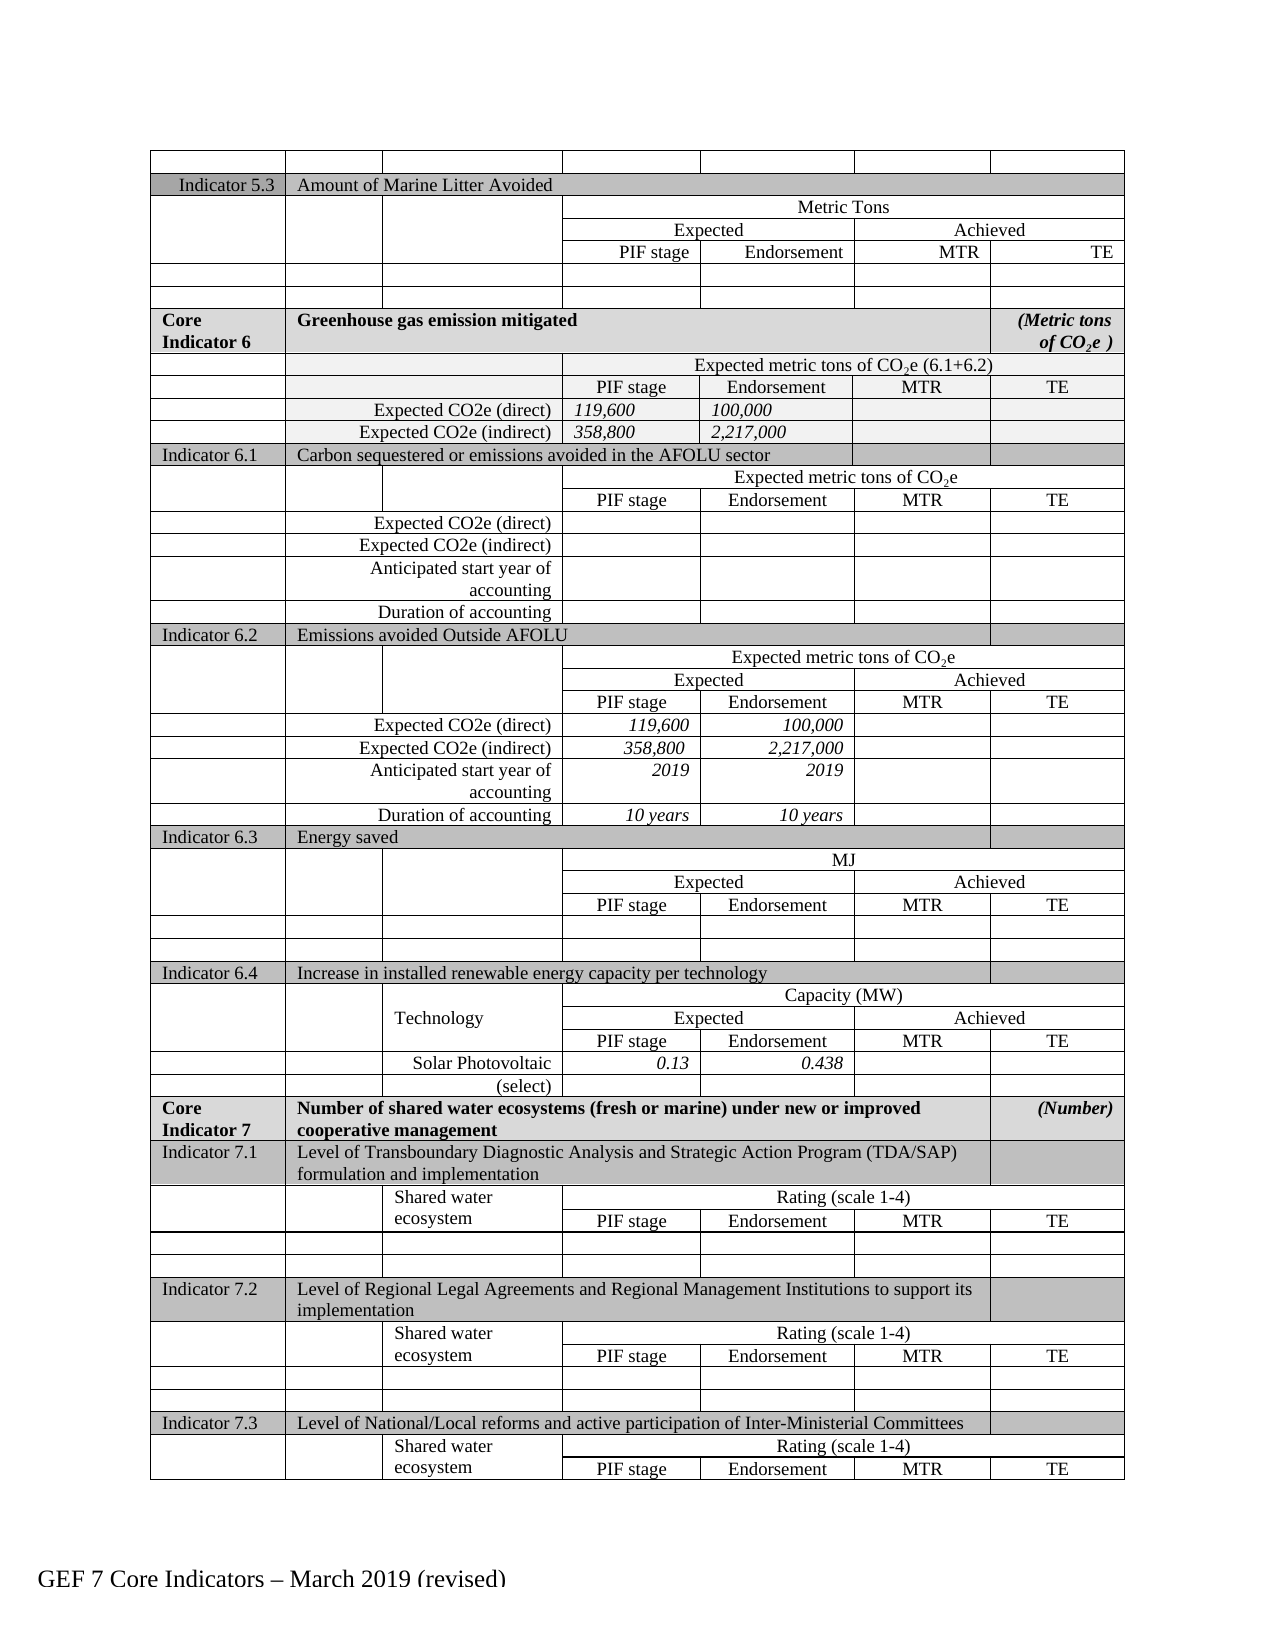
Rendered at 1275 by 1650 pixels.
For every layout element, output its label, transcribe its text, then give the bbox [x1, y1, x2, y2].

table_cell [286, 1435, 382, 1479]
table_cell [383, 1367, 562, 1389]
table_cell [151, 421, 285, 443]
table_cell [563, 1367, 700, 1389]
table_cell [991, 557, 1124, 600]
table_cell [563, 916, 700, 938]
table_cell Expected [563, 669, 854, 690]
table_cell [286, 376, 562, 398]
table_cell [563, 151, 700, 173]
table_cell [383, 849, 562, 915]
table_cell [701, 151, 854, 173]
table_cell PIF stage [563, 691, 700, 713]
table_cell [151, 151, 285, 173]
table_cell [151, 376, 285, 398]
table_cell 100,000 [700, 399, 852, 420]
table_cell [383, 264, 562, 286]
table_cell [151, 601, 285, 623]
table_cell (Metric tons of CO₂e ) [991, 309, 1124, 352]
table_cell [151, 1435, 285, 1479]
table_cell 119,600 [563, 714, 700, 736]
table_cell [855, 601, 990, 623]
table_cell [855, 804, 990, 825]
table_cell TE [991, 376, 1124, 398]
table_cell [701, 264, 854, 286]
table_cell [286, 984, 382, 1051]
table_cell [563, 1233, 700, 1254]
table_cell [151, 196, 285, 263]
table_cell Endorsement [701, 1210, 854, 1231]
table_cell [855, 151, 990, 173]
table_cell Indicator 6.3 [151, 826, 285, 848]
table_cell PIF stage [563, 376, 699, 398]
table_cell [991, 1390, 1124, 1411]
table_cell [286, 1233, 382, 1254]
table_cell [286, 1075, 382, 1096]
table_cell Indicator 7.3 [151, 1412, 285, 1434]
table_cell [991, 759, 1124, 802]
table_cell [151, 939, 285, 961]
table_cell [701, 1255, 854, 1277]
table_cell MTR [855, 894, 990, 915]
table_cell 10 years [563, 804, 700, 825]
table_cell Shared water ecosystem [383, 1435, 562, 1479]
table_cell Endorsement [701, 489, 854, 511]
table_cell [383, 939, 562, 961]
table_cell [286, 1052, 382, 1074]
table_cell Endorsement [701, 894, 854, 915]
table_cell Duration of accounting [286, 804, 562, 825]
table_cell 358,800 [563, 421, 699, 443]
table_cell [286, 466, 382, 511]
table_cell Achieved [855, 219, 1124, 240]
table_cell TE [991, 241, 1124, 263]
table_cell [151, 737, 285, 758]
table_cell [151, 512, 285, 533]
table_cell Emissions avoided Outside AFOLU [286, 624, 990, 645]
table_cell [855, 759, 990, 802]
table_cell [151, 1255, 285, 1277]
table_cell [151, 287, 285, 308]
table_cell MTR [855, 1345, 990, 1366]
table_cell [991, 264, 1124, 286]
table_cell [855, 264, 990, 286]
table_cell [991, 1233, 1124, 1254]
table_cell Expected metric tons of CO₂e (6.1+6.2) [563, 354, 1124, 375]
table_cell Expected CO2e (direct) [286, 512, 562, 533]
table_cell Level of Regional Legal Agreements and Regional Management Institutions to support its implementation [286, 1278, 990, 1321]
table_cell [383, 1390, 562, 1411]
table_cell [286, 151, 382, 173]
table_cell PIF stage [563, 489, 700, 511]
table_cell MTR [855, 1210, 990, 1231]
table_cell [855, 1255, 990, 1277]
table_cell [286, 354, 562, 375]
table_cell [383, 1052, 562, 1074]
table_cell [151, 849, 285, 915]
table_cell [991, 1367, 1124, 1389]
table_cell [151, 466, 285, 511]
table_cell [855, 512, 990, 533]
table_cell [286, 646, 382, 713]
table_cell PIF stage [563, 1210, 700, 1231]
table_cell Duration of accounting [286, 601, 562, 623]
table_cell Greenhouse gas emission mitigated [286, 309, 990, 352]
table_cell Endorsement [701, 241, 854, 263]
table_cell [991, 421, 1124, 443]
table_cell [855, 1075, 990, 1096]
table_cell Number of shared water ecosystems (fresh or marine) under new or improved cooperative management [286, 1097, 990, 1140]
table_cell [991, 1255, 1124, 1277]
table_cell [855, 714, 990, 736]
table_cell PIF stage [563, 1345, 700, 1366]
table_cell [286, 939, 382, 961]
table_cell [991, 1075, 1124, 1096]
table_cell [383, 1075, 562, 1096]
table_cell [151, 557, 285, 600]
table_cell TE [991, 691, 1124, 713]
table_cell Endorsement [701, 1345, 854, 1366]
table_cell [991, 1278, 1124, 1321]
table_cell Increase in installed renewable energy capacity per technology [286, 962, 990, 983]
table_cell Expected [563, 1007, 854, 1028]
table_cell [991, 1052, 1124, 1074]
table_cell Expected [563, 871, 854, 893]
table_cell Expected CO2e (indirect) [286, 421, 562, 443]
table_cell Expected CO2e (direct) [286, 399, 562, 420]
table_cell [991, 826, 1124, 848]
table_cell TE [991, 894, 1124, 915]
table_cell Anticipated start year of accounting [286, 557, 562, 600]
table_cell [563, 287, 700, 308]
table_cell PIF stage [563, 894, 700, 915]
table_cell [286, 1390, 382, 1411]
table_cell 2019 [701, 759, 854, 802]
table_cell Expected CO2e (direct) [286, 714, 562, 736]
table_cell 119,600 [563, 399, 699, 420]
table_cell [151, 1233, 285, 1254]
table_cell [701, 939, 854, 961]
table_cell [853, 421, 990, 443]
table_cell [563, 1390, 700, 1411]
table_cell Rating (scale 1-4) [563, 1435, 1124, 1456]
table_cell [853, 399, 990, 420]
table_cell 10 years [701, 804, 854, 825]
table_cell Capacity (MW) [563, 984, 1124, 1006]
table_cell [701, 512, 854, 533]
table_cell [855, 534, 990, 556]
table_cell [563, 939, 700, 961]
table_cell [383, 916, 562, 938]
table_cell Expected [563, 219, 854, 240]
table_cell [855, 939, 990, 961]
table_cell [991, 962, 1124, 983]
table_cell Endorsement [701, 691, 854, 713]
table_cell Expected CO2e (indirect) [286, 737, 562, 758]
table_cell [286, 1322, 382, 1366]
table_cell [151, 646, 285, 713]
table_cell [701, 601, 854, 623]
table_cell [855, 1390, 990, 1411]
table_cell Indicator 7.2 [151, 1278, 285, 1321]
table_cell MTR [855, 241, 990, 263]
table_cell [151, 264, 285, 286]
table_cell [855, 737, 990, 758]
table_cell [563, 512, 700, 533]
table_cell Indicator 7.1 [151, 1141, 285, 1184]
table_cell [991, 916, 1124, 938]
table_cell Shared water ecosystem [383, 1186, 562, 1231]
table_cell Carbon sequestered or emissions avoided in the AFOLU sector [286, 444, 852, 465]
table_cell Energy saved [286, 826, 990, 848]
table_cell Expected CO2e (indirect) [286, 534, 562, 556]
table_cell [991, 399, 1124, 420]
table_cell TE [991, 489, 1124, 511]
table_cell [855, 1367, 990, 1389]
table_cell PIF stage [563, 241, 700, 263]
table_cell MJ [563, 849, 1124, 870]
table_cell [991, 737, 1124, 758]
table_cell [701, 916, 854, 938]
table_cell [151, 534, 285, 556]
table_cell PIF stage [563, 1030, 700, 1051]
table_cell 2019 [563, 759, 700, 802]
table_cell TE [991, 1458, 1124, 1479]
table_cell [383, 1255, 562, 1277]
table_cell Amount of Marine Litter Avoided [286, 174, 1124, 195]
table_cell [151, 916, 285, 938]
table_cell [563, 534, 700, 556]
table_cell [286, 849, 382, 915]
table_cell [855, 916, 990, 938]
table_cell [991, 151, 1124, 173]
table_cell [991, 444, 1124, 465]
table_cell MTR [855, 1458, 990, 1479]
table_cell [991, 1141, 1124, 1184]
table_cell [853, 444, 990, 465]
table_cell MTR [855, 489, 990, 511]
table_cell [991, 601, 1124, 623]
table_cell TE [991, 1345, 1124, 1366]
table_cell Expected metric tons of CO₂e [563, 646, 1124, 668]
table_cell [383, 646, 562, 713]
table_cell 0.438 [701, 1052, 854, 1074]
table_cell [383, 196, 562, 263]
table_cell [563, 1075, 700, 1096]
table_cell Shared water ecosystem [383, 1322, 562, 1366]
table_cell [701, 1390, 854, 1411]
table_cell (Number) [991, 1097, 1124, 1140]
table_cell [151, 1052, 285, 1074]
table_cell [563, 601, 700, 623]
table_cell [701, 1367, 854, 1389]
table_cell [855, 1233, 990, 1254]
table_cell Level of National/Local reforms and active participation of Inter-Ministerial Committees [286, 1412, 990, 1434]
table_cell Level of Transboundary Diagnostic Analysis and Strategic Action Program (TDA/SAP) formulation and implementation [286, 1141, 990, 1184]
table_cell [383, 287, 562, 308]
table_cell [991, 939, 1124, 961]
table_cell [701, 287, 854, 308]
table_cell [383, 151, 562, 173]
table_cell [151, 759, 285, 802]
table_cell [991, 287, 1124, 308]
table_cell [701, 534, 854, 556]
table_cell [991, 512, 1124, 533]
table_cell [563, 557, 700, 600]
table_cell [151, 804, 285, 825]
table_cell [701, 557, 854, 600]
table_cell [701, 1075, 854, 1096]
table_cell Technology [383, 984, 562, 1051]
table_cell [991, 534, 1124, 556]
table_cell [151, 354, 285, 375]
table_cell Endorsement [701, 1030, 854, 1051]
table_cell Rating (scale 1-4) [563, 1186, 1124, 1209]
table_cell [383, 466, 562, 511]
table_cell Rating (scale 1-4) [563, 1322, 1124, 1343]
table_cell [991, 714, 1124, 736]
table_cell TE [991, 1210, 1124, 1231]
table_cell Achieved [855, 1007, 1124, 1028]
table_cell [286, 916, 382, 938]
table_cell Expected metric tons of CO₂e [563, 466, 1124, 488]
table_cell 358,800 [563, 737, 700, 758]
table_cell [286, 1255, 382, 1277]
table_cell [286, 196, 382, 263]
table_cell Core Indicator 6 [151, 309, 285, 352]
table_cell Anticipated start year of accounting [286, 759, 562, 802]
table_cell [563, 264, 700, 286]
table_cell [383, 1233, 562, 1254]
table_cell Endorsement [700, 376, 852, 398]
table_cell 2,217,000 [701, 737, 854, 758]
table_cell [991, 1412, 1124, 1434]
table_cell [151, 399, 285, 420]
table_cell 100,000 [701, 714, 854, 736]
table_cell Indicator 6.4 [151, 962, 285, 983]
table_cell [151, 984, 285, 1051]
table_cell [286, 1186, 382, 1231]
table_cell Indicator 6.2 [151, 624, 285, 645]
table_cell [855, 287, 990, 308]
table_cell [286, 287, 382, 308]
table_cell Indicator 5.3 [151, 174, 285, 195]
table_cell Metric Tons [563, 196, 1124, 218]
table_cell [855, 1052, 990, 1074]
table_cell [151, 1367, 285, 1389]
table_cell [855, 557, 990, 600]
table_cell Core Indicator 7 [151, 1097, 285, 1140]
table_cell 0.13 [563, 1052, 700, 1074]
table_cell [286, 264, 382, 286]
table_cell [563, 1255, 700, 1277]
table_cell [151, 1390, 285, 1411]
table_cell MTR [855, 691, 990, 713]
table_cell [151, 1322, 285, 1366]
table_cell Achieved [855, 669, 1124, 690]
table_cell TE [991, 1030, 1124, 1051]
table_cell Endorsement [701, 1458, 854, 1479]
table_cell [991, 804, 1124, 825]
table_cell [701, 1233, 854, 1254]
table_cell [286, 1367, 382, 1389]
table_cell Achieved [855, 871, 1124, 893]
table_cell 2,217,000 [700, 421, 852, 443]
table_cell Indicator 6.1 [151, 444, 285, 465]
table_cell [151, 714, 285, 736]
table_cell [151, 1186, 285, 1231]
table_cell [991, 624, 1124, 645]
table_cell MTR [853, 376, 990, 398]
table_cell [151, 1075, 285, 1096]
table_cell MTR [855, 1030, 990, 1051]
table_cell PIF stage [563, 1458, 700, 1479]
